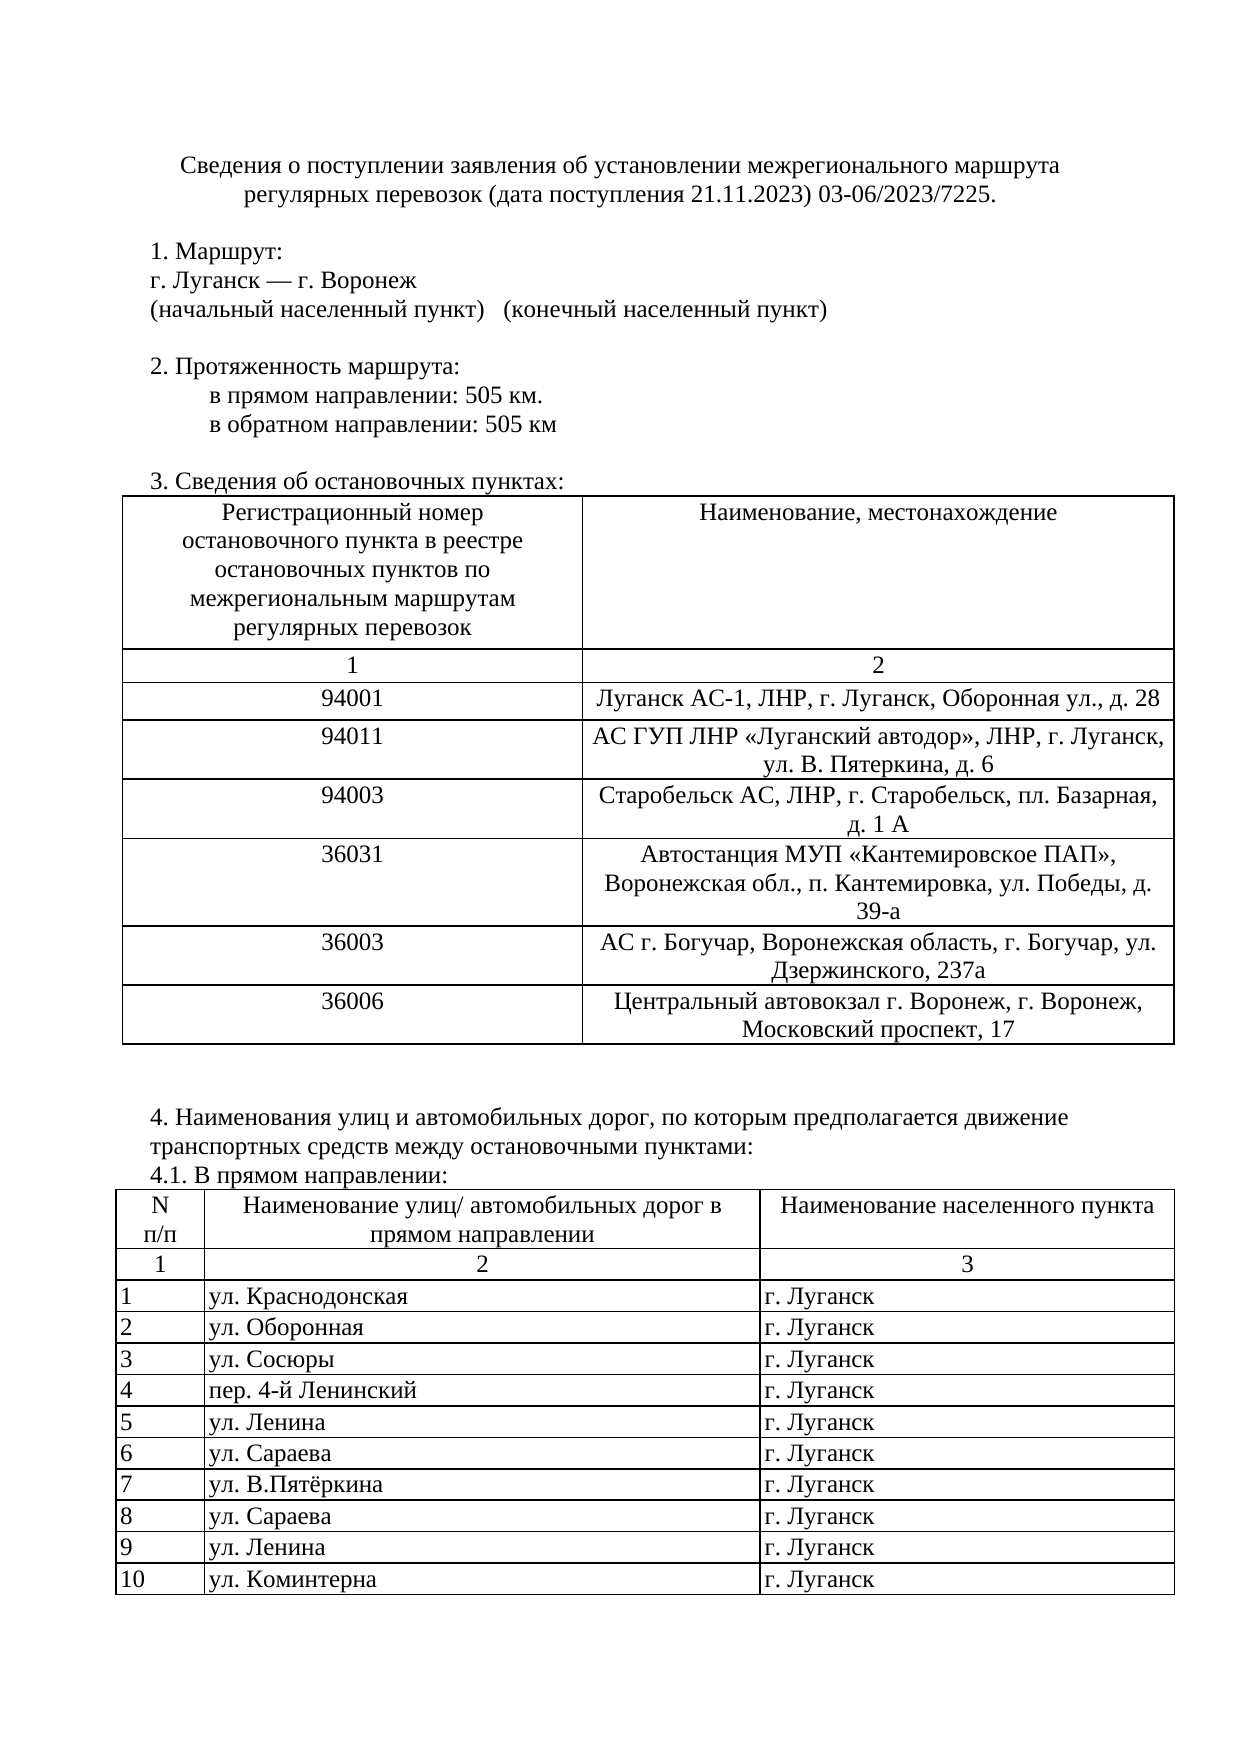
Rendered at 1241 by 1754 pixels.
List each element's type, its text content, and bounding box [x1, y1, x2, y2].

table_header Наименование, местонахождение [583, 497, 1173, 648]
table_cell ул. Сараева [205, 1501, 759, 1531]
table_cell 94011 [123, 721, 582, 778]
table_cell г. Луганск [761, 1501, 1174, 1531]
table_cell ул. Оборонная [205, 1312, 759, 1342]
text (начальный населенный пункт) (конечный населенный пункт) [150, 294, 1090, 322]
table_cell 3 [761, 1249, 1174, 1279]
table_cell 2 [117, 1312, 204, 1342]
table_header N п/п [117, 1190, 204, 1248]
table_cell Автостанция МУП «Кантемировское ПАП», Воронежская обл., п. Кантемировка, ул. Победы, д. 39-а [583, 839, 1173, 925]
table_cell г. Луганск [761, 1564, 1174, 1594]
table_cell 94003 [123, 780, 582, 837]
table_cell 36003 [123, 927, 582, 984]
table_cell 1 [123, 650, 582, 681]
table_cell г. Луганск [761, 1281, 1174, 1311]
table_cell 36031 [123, 839, 582, 925]
table_cell пер. 4-й Ленинский [205, 1375, 759, 1405]
table_cell г. Луганск [761, 1470, 1174, 1499]
table_cell ул. Ленина [205, 1532, 759, 1562]
table_header Наименование населенного пункта [761, 1190, 1174, 1248]
table_cell 10 [117, 1564, 204, 1594]
table_cell ул. Краснодонская [205, 1281, 759, 1311]
table_cell 7 [117, 1470, 204, 1499]
table_cell 4 [117, 1375, 204, 1405]
table_cell 1 [117, 1249, 204, 1279]
table_cell ул. В.Пятёркина [205, 1470, 759, 1499]
table_cell г. Луганск [761, 1312, 1174, 1342]
table_cell ул. Ленина [205, 1407, 759, 1436]
text 2. Протяженность маршрута: [150, 351, 1090, 380]
table_cell Старобельск АС, ЛНР, г. Старобельск, пл. Базарная, д. 1 А [583, 780, 1173, 837]
table_cell ул. Сараева [205, 1438, 759, 1468]
table_cell 3 [117, 1344, 204, 1373]
table_cell ул. Сосюры [205, 1344, 759, 1373]
table_cell АС ГУП ЛНР «Луганский автодор», ЛНР, г. Луганск, ул. В. Пятеркина, д. 6 [583, 721, 1173, 778]
table_cell 1 [117, 1281, 204, 1311]
table_cell АС г. Богучар, Воронежская область, г. Богучар, ул. Дзержинского, 237а [583, 927, 1173, 984]
text 4.1. В прямом направлении: [150, 1160, 1090, 1189]
table_cell 2 [583, 650, 1173, 681]
text 1. Маршрут: [150, 236, 1090, 265]
text 4. Наименования улиц и автомобильных дорог, по которым предполагается движение транспортных средств между остановочными пунктами: [150, 1102, 1090, 1160]
table_cell 8 [117, 1501, 204, 1531]
table_cell г. Луганск [761, 1375, 1174, 1405]
table_cell г. Луганск [761, 1407, 1174, 1436]
table_cell г. Луганск [761, 1532, 1174, 1562]
table_cell 5 [117, 1407, 204, 1436]
table_cell 2 [205, 1249, 759, 1279]
table_cell ул. Коминтерна [205, 1564, 759, 1594]
table_header Регистрационный номер остановочного пункта в реестре остановочных пунктов по межрегиональным маршрутам регулярных перевозок [123, 497, 582, 648]
table_cell 36006 [123, 986, 582, 1043]
text в обратном направлении: 505 км [150, 409, 1090, 437]
table_cell г. Луганск [761, 1344, 1174, 1373]
table_cell Луганск АС-1, ЛНР, г. Луганск, Оборонная ул., д. 28 [583, 683, 1173, 719]
table_cell 9 [117, 1532, 204, 1562]
table_cell 6 [117, 1438, 204, 1468]
text 3. Сведения об остановочных пунктах: [150, 466, 1090, 495]
table_cell 94001 [123, 683, 582, 719]
table_cell Центральный автовокзал г. Воронеж, г. Воронеж, Московский проспект, 17 [583, 986, 1173, 1043]
table_cell г. Луганск [761, 1438, 1174, 1468]
text Сведения о поступлении заявления об установлении межрегионального маршрута регулярных перевозок (дата поступления 21.11.2023) 03-06/2023/7225. [150, 150, 1090, 207]
table_header Наименование улиц/ автомобильных дорог в прямом направлении [205, 1190, 759, 1248]
text г. Луганск — г. Воронеж [150, 265, 1090, 294]
text в прямом направлении: 505 км. [150, 380, 1090, 409]
